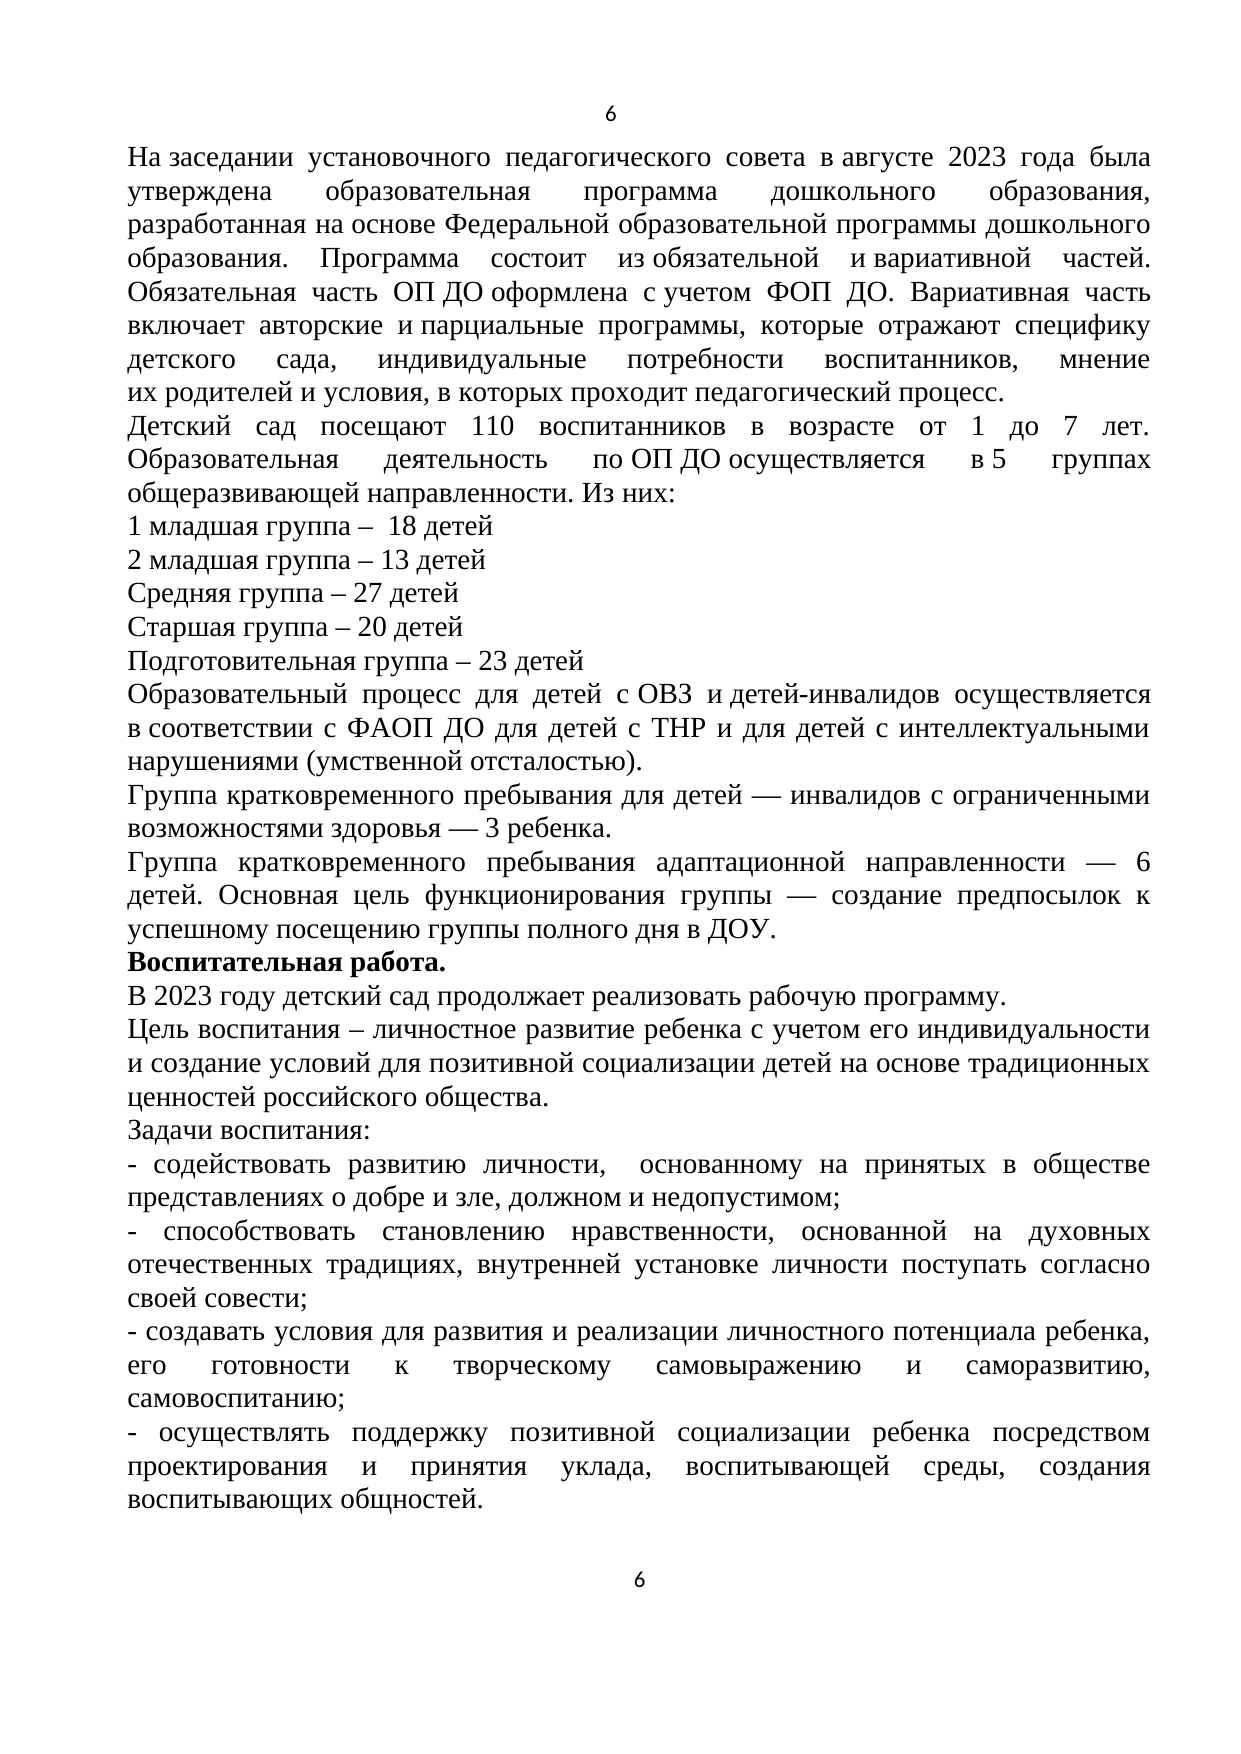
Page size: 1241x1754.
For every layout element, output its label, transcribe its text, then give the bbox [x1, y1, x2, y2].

text Средняя группа – 27 детей [127, 576, 1151, 609]
text Задачи воспитания: [127, 1112, 1151, 1146]
text - создавать условия для развития и реализации личностного потенциала ребенка, его готовности к творческому самовыражению и саморазвитию, самовоспитанию; [127, 1313, 1151, 1414]
text Цель воспитания – личностное развитие ребенка с учетом его индивидуальности и создание условий для позитивной социализации детей на основе традиционных ценностей российского общества. [127, 1012, 1151, 1112]
text - способствовать становлению нравственности, основанной на духовных отечественных традициях, внутренней установке личности поступать согласно своей совести; [127, 1213, 1151, 1313]
text На заседании установочного педагогического совета в августе 2023 года была утверждена образовательная программа дошкольного образования, разработанная на основе Федеральной образовательной программы дошкольного образования. Программа состоит из обязательной и вариативной частей. Обязательная часть ОП ДО оформлена с учетом ФОП ДО. Вариативная часть включает авторские и парциальные программы, которые отражают специфику детского сада, индивидуальные потребности воспитанников, мнение их родителей и условия, в которых проходит педагогический процесс. [127, 139, 1151, 408]
text - осуществлять поддержку позитивной социализации ребенка посредством проектирования и принятия уклада, воспитывающей среды, создания воспитывающих общностей. [127, 1414, 1151, 1515]
text Образовательный процесс для детей с ОВЗ и детей-инвалидов осуществляется в соответствии с ФАОП ДО для детей с ТНР и для детей с интеллектуальными нарушениями (умственной отсталостью). [127, 676, 1151, 777]
text Старшая группа – 20 детей [127, 609, 1151, 643]
text Группа кратковременного пребывания адаптационной направленности — 6 детей. Основная цель функционирования группы — создание предпосылок к успешному посещению группы полного дня в ДОУ. [127, 844, 1151, 944]
text 2 младшая группа – 13 детей [127, 542, 1151, 576]
text 1 младшая группа – 18 детей [127, 508, 1151, 542]
text - содействовать развитию личности, основанному на принятых в обществе представлениях о добре и зле, должном и недопустимом; [127, 1146, 1151, 1213]
text Детский сад посещают 110 воспитанников в возрасте от 1 до 7 лет. Образовательная деятельность по ОП ДО осуществляется в 5 группах общеразвивающей направленности. Из них: [127, 408, 1151, 508]
text Подготовительная группа – 23 детей [127, 643, 1151, 676]
text Группа кратковременного пребывания для детей — инвалидов с ограниченными возможностями здоровья — 3 ребенка. [127, 777, 1151, 844]
text Воспитательная работа. [127, 944, 1151, 978]
text В 2023 году детский сад продолжает реализовать рабочую программу. [127, 978, 1151, 1012]
